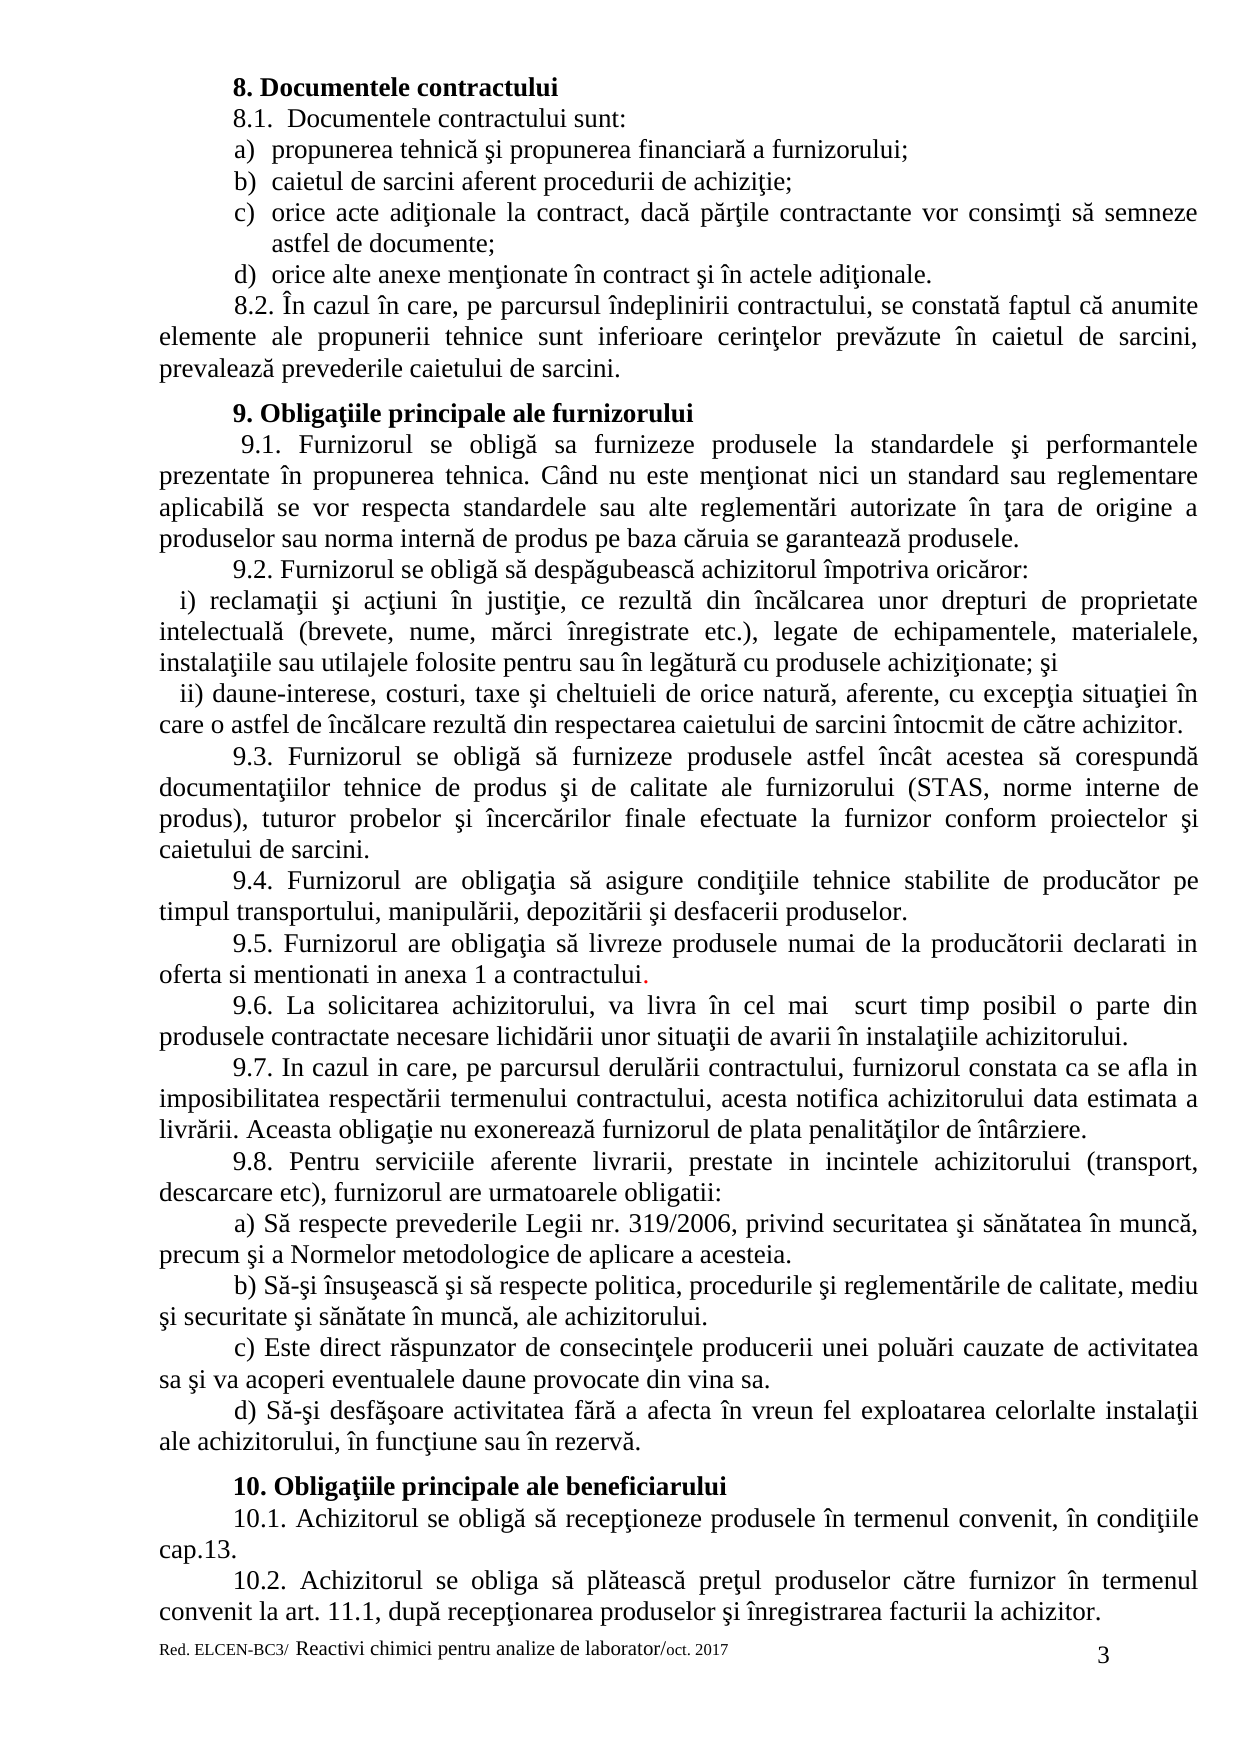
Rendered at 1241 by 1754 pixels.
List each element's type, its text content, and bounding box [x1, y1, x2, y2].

text a) Să respecte prevederile Legii nr. 319/2006, privind securitatea şi sănătatea în muncă, precum şi a Normelor metodologice de aplicare a acesteia. [159, 1207, 1200, 1269]
text 9.6. La solicitarea achizitorului, va livra în cel mai scurt timp posibil o parte din produsele contractate necesare lichidării unor situaţii de avarii în instalaţiile achizitorului. [159, 989, 1200, 1051]
text c) Este direct răspunzator de consecinţele producerii unei poluări cauzate de activitatea sa şi va acoperi eventualele daune provocate din vina sa. [159, 1332, 1200, 1394]
text 9.8. Pentru serviciile aferente livrarii, prestate in incintele achizitorului (transport, descarcare etc), furnizorul are urmatoarele obligatii: [159, 1145, 1200, 1207]
text 9.4. Furnizorul are obligaţia să asigure condiţiile tehnice stabilite de producător pe timpul transportului, manipulării, depozitării şi desfacerii produselor. [159, 864, 1200, 927]
text i) reclamaţii şi acţiuni în justiţie, ce rezultă din încălcarea unor drepturi de proprietate intelectuală (brevete, nume, mărci înregistrate etc.), legate de echipamentele, materialele, instalaţiile sau utilajele folosite pentru sau în legătură cu produsele achiziţionate; şi [159, 584, 1200, 677]
text 8.2. În cazul în care, pe parcursul îndeplinirii contractului, se constată faptul că anumite elemente ale propunerii tehnice sunt inferioare cerinţelor prevăzute în caietul de sarcini, prevalează prevederile caietului de sarcini. [159, 289, 1200, 383]
list orice acte adiţionale la contract, dacă părţile contractante vor consimţi să semneze astfel de documente; [234, 196, 1200, 258]
text 8. Documentele contractului [159, 71, 1200, 102]
list caietul de sarcini aferent procedurii de achiziţie; [234, 165, 1200, 196]
text ii) daune-interese, costuri, taxe şi cheltuieli de orice natură, aferente, cu excepţia situaţiei în care o astfel de încălcare rezultă din respectarea caietului de sarcini întocmit de către achizitor. [159, 677, 1200, 740]
text b) Să-şi însuşească şi să respecte politica, procedurile şi reglementările de calitate, mediu şi securitate şi sănătate în muncă, ale achizitorului. [159, 1269, 1200, 1332]
text 8.1. Documentele contractului sunt: [159, 102, 1200, 134]
list propunerea tehnică şi propunerea financiară a furnizorului; [234, 134, 1200, 165]
text 9.2. Furnizorul se obligă să despăgubească achizitorul împotriva oricăror: [159, 553, 1200, 584]
text 9.1. Furnizorul se obligă sa furnizeze produsele la standardele şi performantele prezentate în propunerea tehnica. Când nu este menţionat nici un standard sau reglementare aplicabilă se vor respecta standardele sau alte reglementări autorizate în ţara de origine a produselor sau norma internă de produs pe baza căruia se garantează produsele. [159, 428, 1200, 553]
text d) Să-şi desfăşoare activitatea fără a afecta în vreun fel exploatarea celorlalte instalaţii ale achizitorului, în funcţiune sau în rezervă. [159, 1394, 1200, 1456]
text 9.7. In cazul in care, pe parcursul derulării contractului, furnizorul constata ca se afla in imposibilitatea respectării termenului contractului, acesta notifica achizitorului data estimata a livrării. Aceasta obligaţie nu exonerează furnizorul de plata penalităţilor de întârziere. [159, 1051, 1200, 1145]
text 9.5. Furnizorul are obligaţia să livreze produsele numai de la producătorii declarati in oferta si mentionati in anexa 1 a contractului. [159, 927, 1200, 989]
text 9. Obligaţiile principale ale furnizorului [159, 397, 1200, 428]
list orice alte anexe menţionate în contract şi în actele adiţionale. [234, 258, 1200, 289]
text 10.1. Achizitorul se obligă să recepţioneze produsele în termenul convenit, în condiţiile cap.13. [159, 1502, 1200, 1564]
text 10.2. Achizitorul se obliga să plătească preţul produselor către furnizor în termenul convenit la art. 11.1, după recepţionarea produselor şi înregistrarea facturii la achizitor. [159, 1564, 1200, 1626]
text 9.3. Furnizorul se obligă să furnizeze produsele astfel încât acestea să corespundă documentaţiilor tehnice de produs şi de calitate ale furnizorului (STAS, norme interne de produs), tuturor probelor şi încercărilor finale efectuate la furnizor conform proiectelor şi caietului de sarcini. [159, 740, 1200, 864]
text 10. Obligaţiile principale ale beneficiarului [159, 1471, 1200, 1502]
